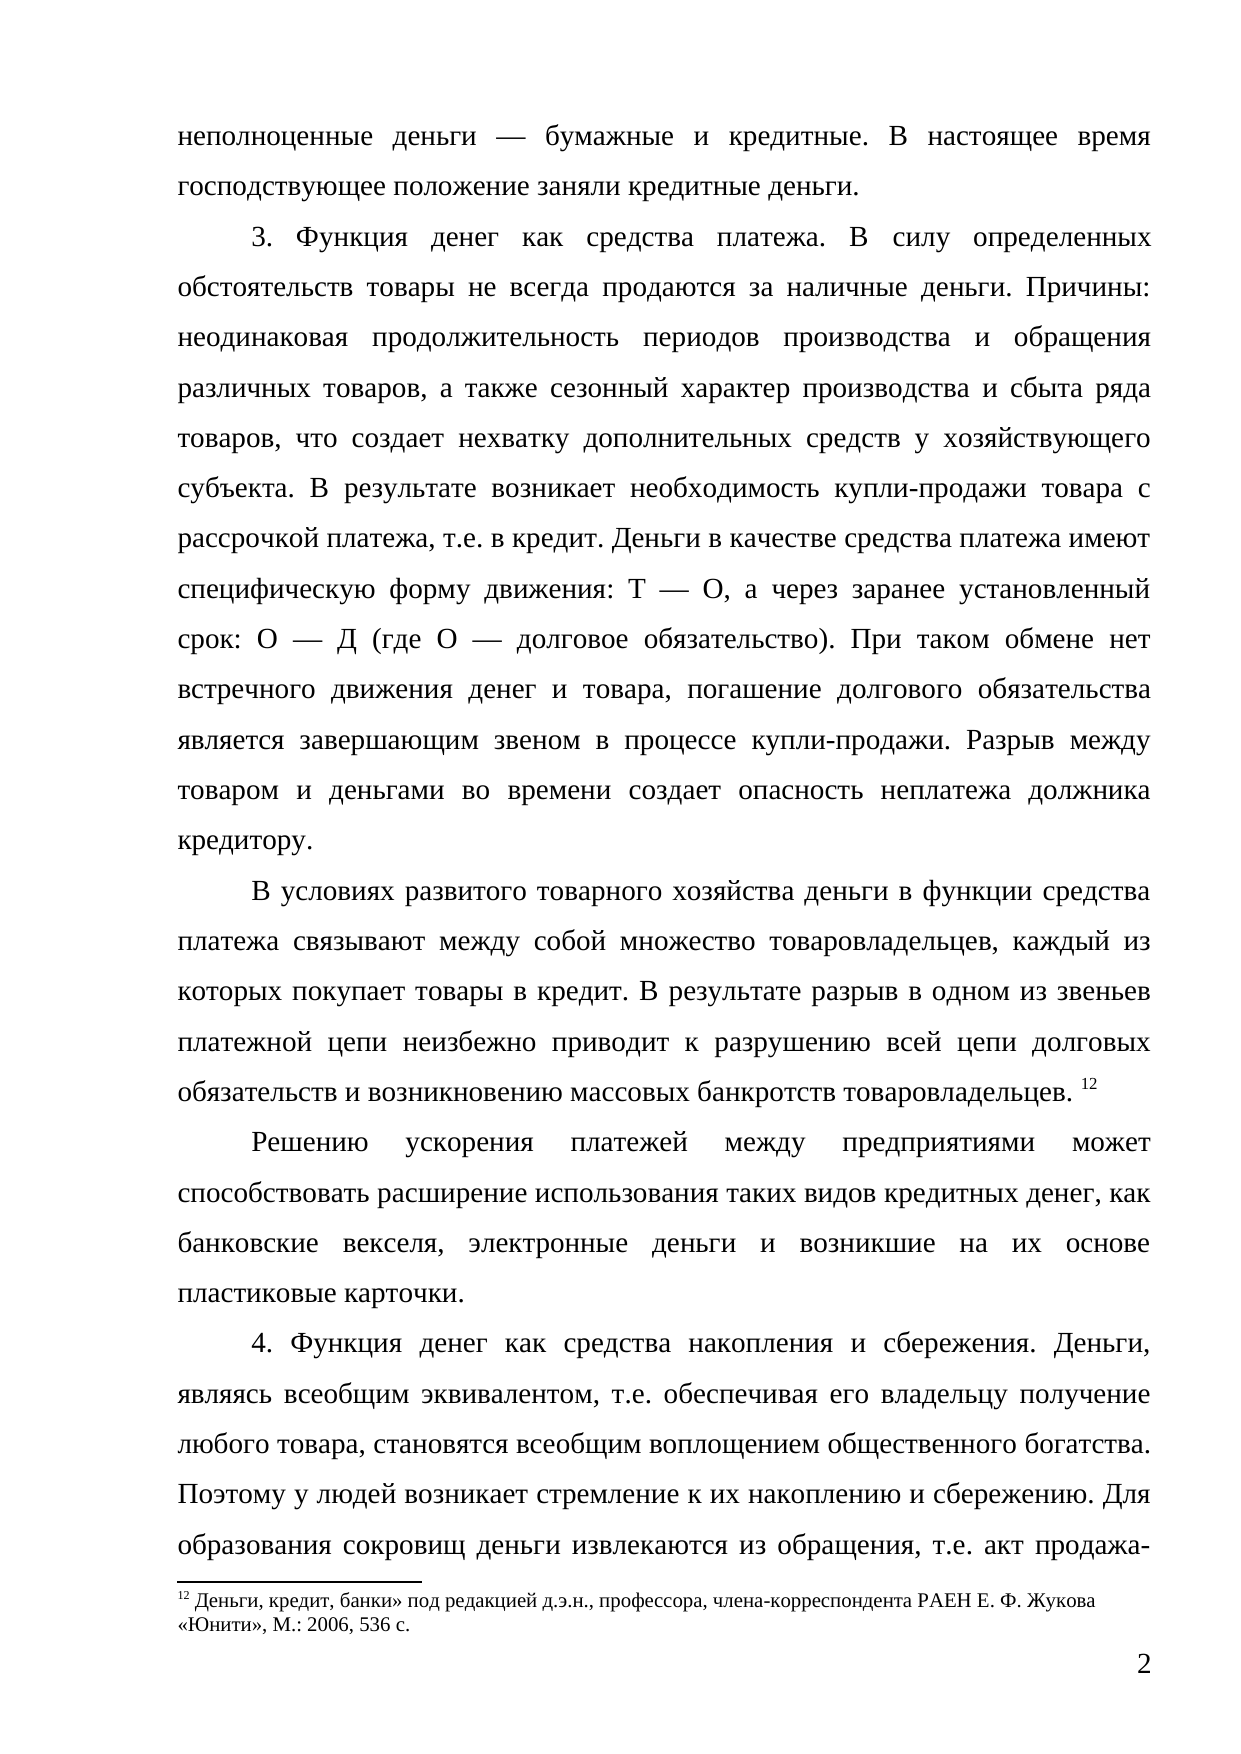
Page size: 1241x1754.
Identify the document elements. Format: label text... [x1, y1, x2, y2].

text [177, 118, 1152, 202]
text 3. Функция денег как средства платежа. В силу определенных обстоятельств товары не всегда продаются за наличные деньги. Причины: неодинаковая продолжительность периодов производства и обращения различных товаров, а также сезонный характер производства и сбыта ряда товаров, что создает нехватку дополнительных средств у хозяйствующего субъекта. В результате возникает необходимость купли-продажи товара с рассрочкой платежа, т.е. в кредит. Деньги в качестве средства платежа имеют специфическую форму движения: Т — О, а через заранее установленный срок: О — Д (где О — долговое обязательство). При таком обмене нет встречного движения денег и товара, погашение долгового обязательства является завершающим звеном в процессе купли-продажи. Разрыв между товаром и деньгами во времени создает опасность неплатежа должника кредитору. [177, 219, 1152, 856]
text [177, 1326, 1152, 1560]
text В условиях развитого товарного хозяйства деньги в функции средства платежа связывают между собой множество товаровладельцев, каждый из которых покупает товары в кредит. В результате разрыв в одном из звеньев платежной цепи неизбежно приводит к разрушению всей цепи долговых обязательств и возникновению массовых банкротств товаровладельцев. [177, 873, 1152, 1108]
text Решению ускорения платежей между предприятиями может способствовать расширение использования таких видов кредитных денег, как банковские векселя, электронные деньги и возникшие на их основе пластиковые карточки. [177, 1124, 1152, 1309]
